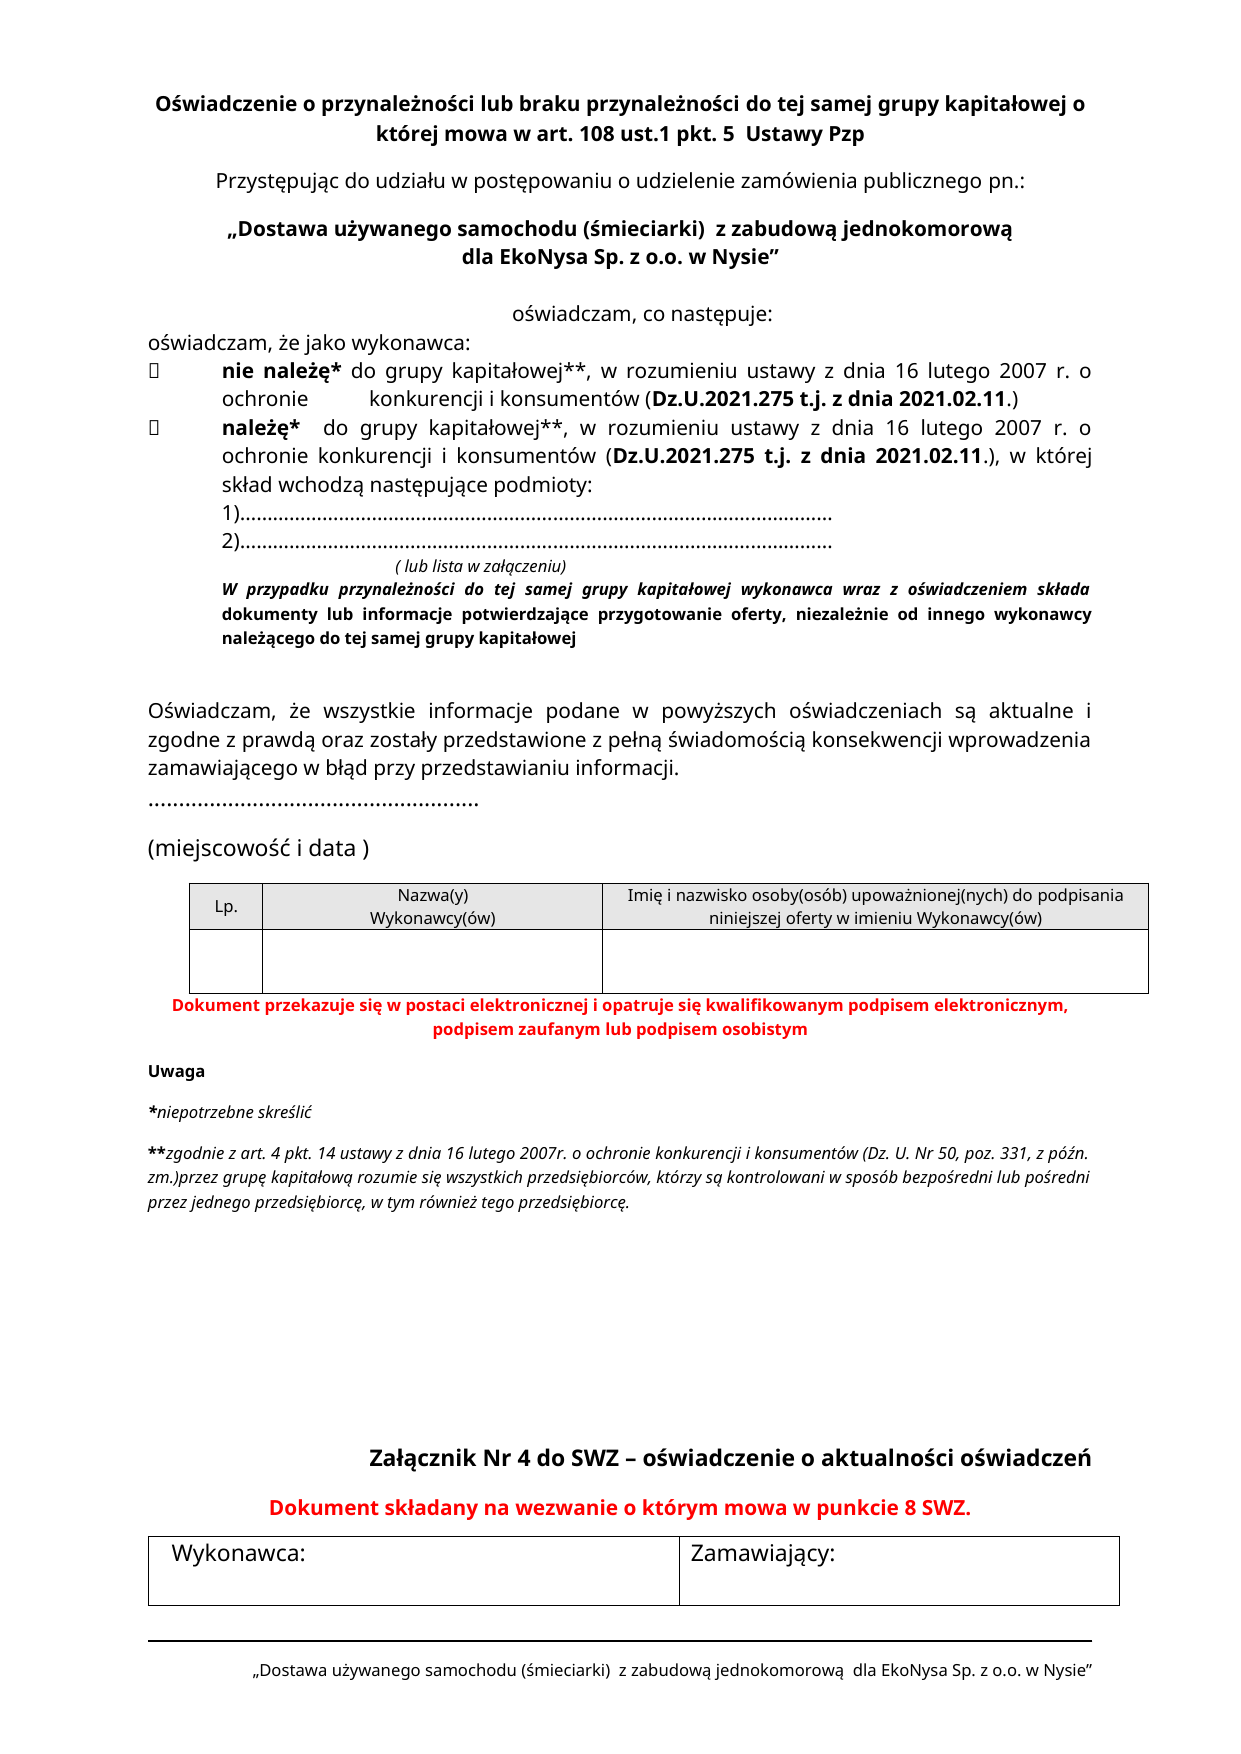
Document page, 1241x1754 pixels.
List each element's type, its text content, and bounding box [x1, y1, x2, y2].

table_cell [603, 930, 1148, 992]
text Oświadczenie o przynależności lub braku przynależności do tej samej grupy kapitałowej o której mowa w art. 108 ust.1 pkt. 5 Ustawy Pzp [148, 89, 1092, 148]
text „Dostawa używanego samochodu (śmieciarki) z zabudową jednokomorową [148, 214, 1092, 242]
table_header Lp. [190, 884, 262, 929]
text  nie należę* do grupy kapitałowej**, w rozumieniu ustawy z dnia 16 lutego 2007 r. o ochronie konkurencji i konsumentów (Dz.U.2021.275 t.j. z dnia 2021.02.11.) [148, 356, 1092, 413]
text Dokument składany na wezwanie o którym mowa w punkcie 8 SWZ. [148, 1493, 1092, 1521]
text 1)……………………………………………………………………………………………… [148, 498, 1092, 527]
table_header Nazwa(y) Wykonawcy(ów) [263, 884, 602, 929]
text dla EkoNysa Sp. z o.o. w Nysie” [148, 242, 1092, 271]
text  należę* do grupy kapitałowej**, w rozumieniu ustawy z dnia 16 lutego 2007 r. o ochronie konkurencji i konsumentów (Dz.U.2021.275 t.j. z dnia 2021.02.11.), w której skład wchodzą następujące podmioty: [148, 413, 1092, 498]
text W przypadku przynależności do tej samej grupy kapitałowej wykonawca wraz z oświadczeniem składa dokumenty lub informacje potwierdzające przygotowanie oferty, niezależnie od innego wykonawcy należącego do tej samej grupy kapitałowej [222, 578, 1092, 649]
table_header Wykonawca: [149, 1537, 679, 1605]
text **zgodnie z art. 4 pkt. 14 ustawy z dnia 16 lutego 2007r. o ochronie konkurencji i konsumentów (Dz. U. Nr 50, poz. 331, z późn. zm.)przez grupę kapitałową rozumie się wszystkich przedsiębiorców, którzy są kontrolowani w sposób bezpośredni lub pośredni przez jednego przedsiębiorcę, w tym również tego przedsiębiorcę. [148, 1141, 1092, 1213]
text (miejscowość i data ) [148, 832, 1092, 863]
text Oświadczam, że wszystkie informacje podane w powyższych oświadczeniach są aktualne i zgodne z prawdą oraz zostały przedstawione z pełną świadomością konsekwencji wprowadzenia zamawiającego w błąd przy przedstawianiu informacji. [148, 696, 1092, 782]
text oświadczam, co następuje: [192, 299, 1092, 328]
text oświadczam, że jako wykonawca: [148, 328, 1092, 356]
text *niepotrzebne skreślić [148, 1100, 1092, 1123]
text Dokument przekazuje się w postaci elektronicznej i opatruje się kwalifikowanym podpisem elektronicznym, podpisem zaufanym lub podpisem osobistym [148, 993, 1092, 1041]
text Uwaga [148, 1059, 1092, 1082]
table_cell [190, 930, 262, 992]
text Załącznik Nr 4 do SWZ – oświadczenie o aktualności oświadczeń [148, 1442, 1092, 1473]
text 2)……………………………………………………………………………………………… [148, 527, 1092, 555]
table_header Imię i nazwisko osoby(osób) upoważnionej(nych) do podpisania niniejszej oferty w imieniu Wykonawcy(ów) [603, 884, 1148, 929]
text ...................................................... [148, 782, 1092, 813]
table_cell [263, 930, 602, 992]
table_header Zamawiający: [680, 1537, 1119, 1605]
text Przystępując do udziału w postępowaniu o udzielenie zamówienia publicznego pn.: [148, 167, 1092, 195]
text ( lub lista w załączeniu) [148, 555, 1092, 578]
